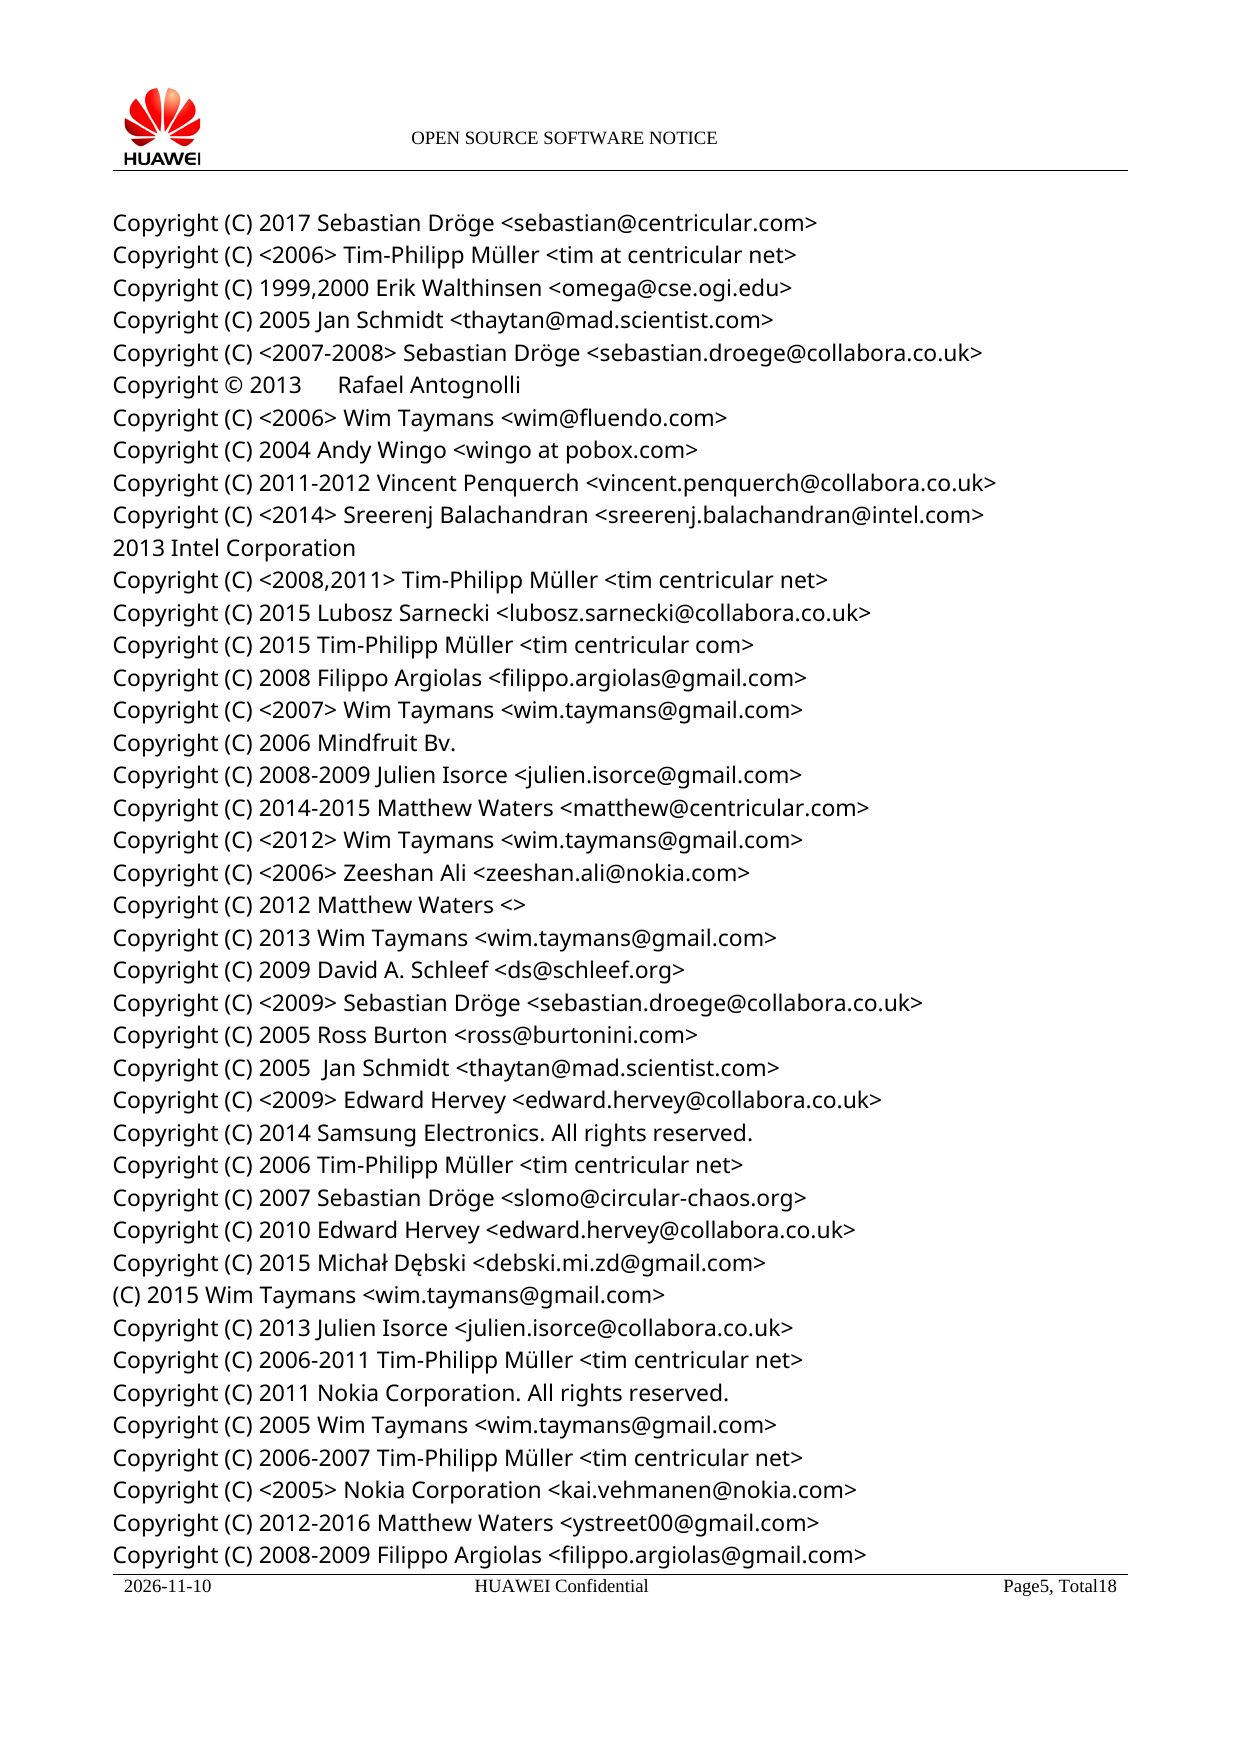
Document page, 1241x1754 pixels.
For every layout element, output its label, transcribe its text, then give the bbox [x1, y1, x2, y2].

picture [124, 88, 201, 165]
